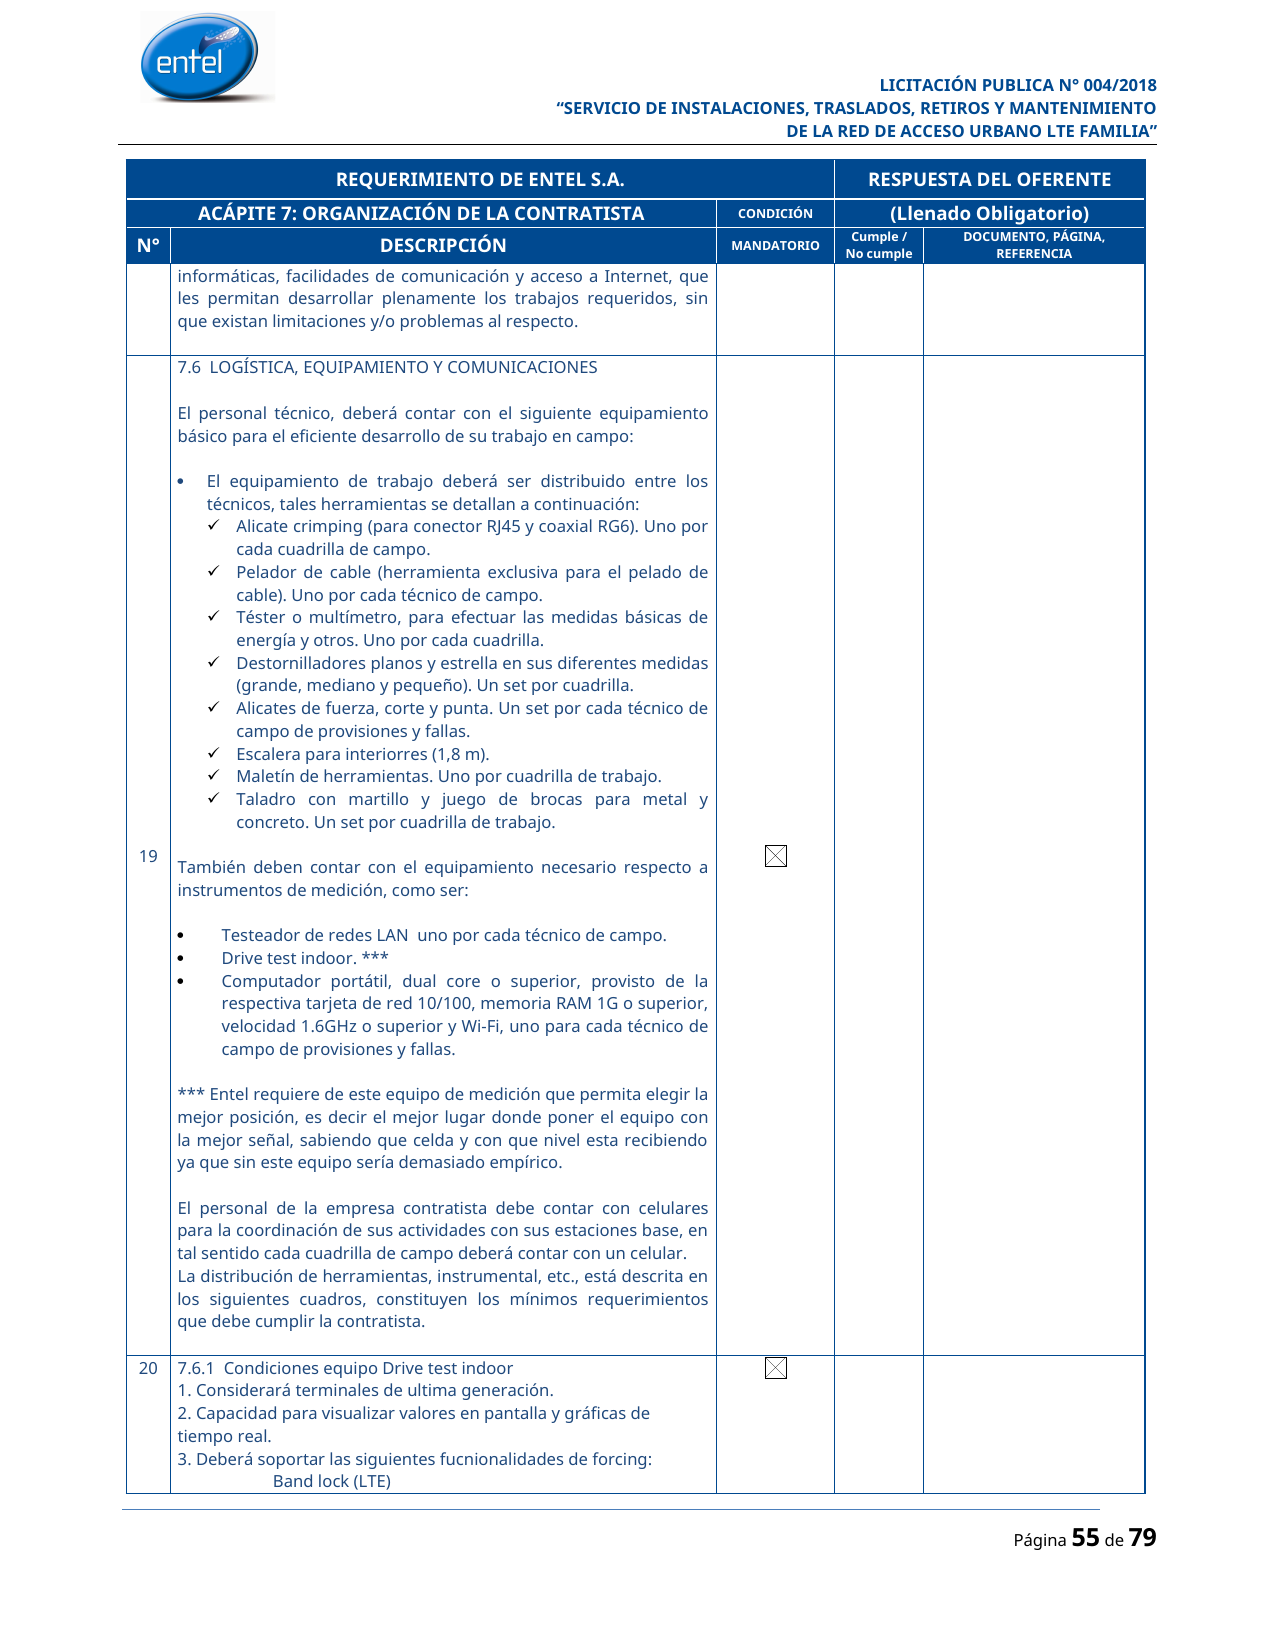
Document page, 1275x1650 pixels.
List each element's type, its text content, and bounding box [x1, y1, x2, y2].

table_cell N° [127, 228, 170, 263]
table_cell Cumple / No cumple [835, 228, 923, 263]
table_cell DESCRIPCIÓN [171, 228, 716, 263]
table_cell 19 [127, 356, 170, 1355]
table_cell [924, 1356, 1144, 1492]
table_cell 18 [127, 264, 170, 355]
table_cell [717, 1356, 834, 1492]
picture [140, 11, 276, 103]
table_cell DOCUMENTO, PÁGINA, REFERENCIA [924, 228, 1144, 263]
table_cell (Llenado Obligatorio) [835, 200, 1144, 227]
table_cell 7.6 LOGÍSTICA, EQUIPAMIENTO Y COMUNICACIONES El personal técnico, deberá contar con el siguiente equipamiento básico para el eficiente desarrollo de su trabajo en campo: El equipamiento de trabajo deberá ser distribuido entre los técnicos, tales herramientas se detallan a continuación: Alicate crimping (para conector RJ45 y coaxial RG6). Uno por cada cuadrilla de campo. Pelador de cable (herramienta exclusiva para el pelado de cable). Uno por cada técnico de campo. Téster o multímetro, para efectuar las medidas básicas de energía y otros. Uno por cada cuadrilla. Destornilladores planos y estrella en sus diferentes medidas (grande, mediano y pequeño). Un set por cuadrilla. Alicates de fuerza, corte y punta. Un set por cada técnico de campo de provisiones y fallas. Escalera para interiorres (1,8 m). Maletín de herramientas. Uno por cuadrilla de trabajo. Taladro con martillo y juego de brocas para metal y concreto. Un set por cuadrilla de trabajo. También deben contar con el equipamiento necesario respecto a instrumentos de medición, como ser: Testeador de redes LAN uno por cada técnico de campo. Drive test indoor. *** Computador portátil, dual core o superior, provisto de la respectiva tarjeta de red 10/100, memoria RAM 1G o superior, velocidad 1.6GHz o superior y Wi-Fi, uno para cada técnico de campo de provisiones y fallas. *** Entel requiere de este equipo de medición que permita elegir la mejor posición, es decir el mejor lugar donde poner el equipo con la mejor señal, sabiendo que celda y con que nivel esta recibiendo ya que sin este equipo sería demasiado empírico. El personal de la empresa contratista debe contar con celulares para la coordinación de sus actividades con sus estaciones base, en tal sentido cada cuadrilla de campo deberá contar con un celular. La distribución de herramientas, instrumental, etc., está descrita en los siguientes cuadros, constituyen los mínimos requerimientos que debe cumplir la contratista. [171, 356, 716, 1355]
table_cell 20 [127, 1356, 170, 1492]
table_header REQUERIMIENTO DE ENTEL S.A. [127, 160, 834, 198]
table_cell ACÁPITE 7: ORGANIZACIÓN DE LA CONTRATISTA [127, 200, 716, 227]
table_header RESPUESTA DEL OFERENTE [835, 160, 1144, 198]
table_cell [835, 1356, 923, 1492]
table_cell [717, 264, 834, 355]
table_cell [717, 356, 834, 1355]
table_cell MANDATORIO [717, 228, 834, 263]
table_cell [835, 264, 923, 355]
table_cell [924, 264, 1144, 355]
table_cell [924, 356, 1144, 1355]
table_cell [835, 356, 923, 1355]
table_cell CONDICIÓN [717, 200, 834, 227]
